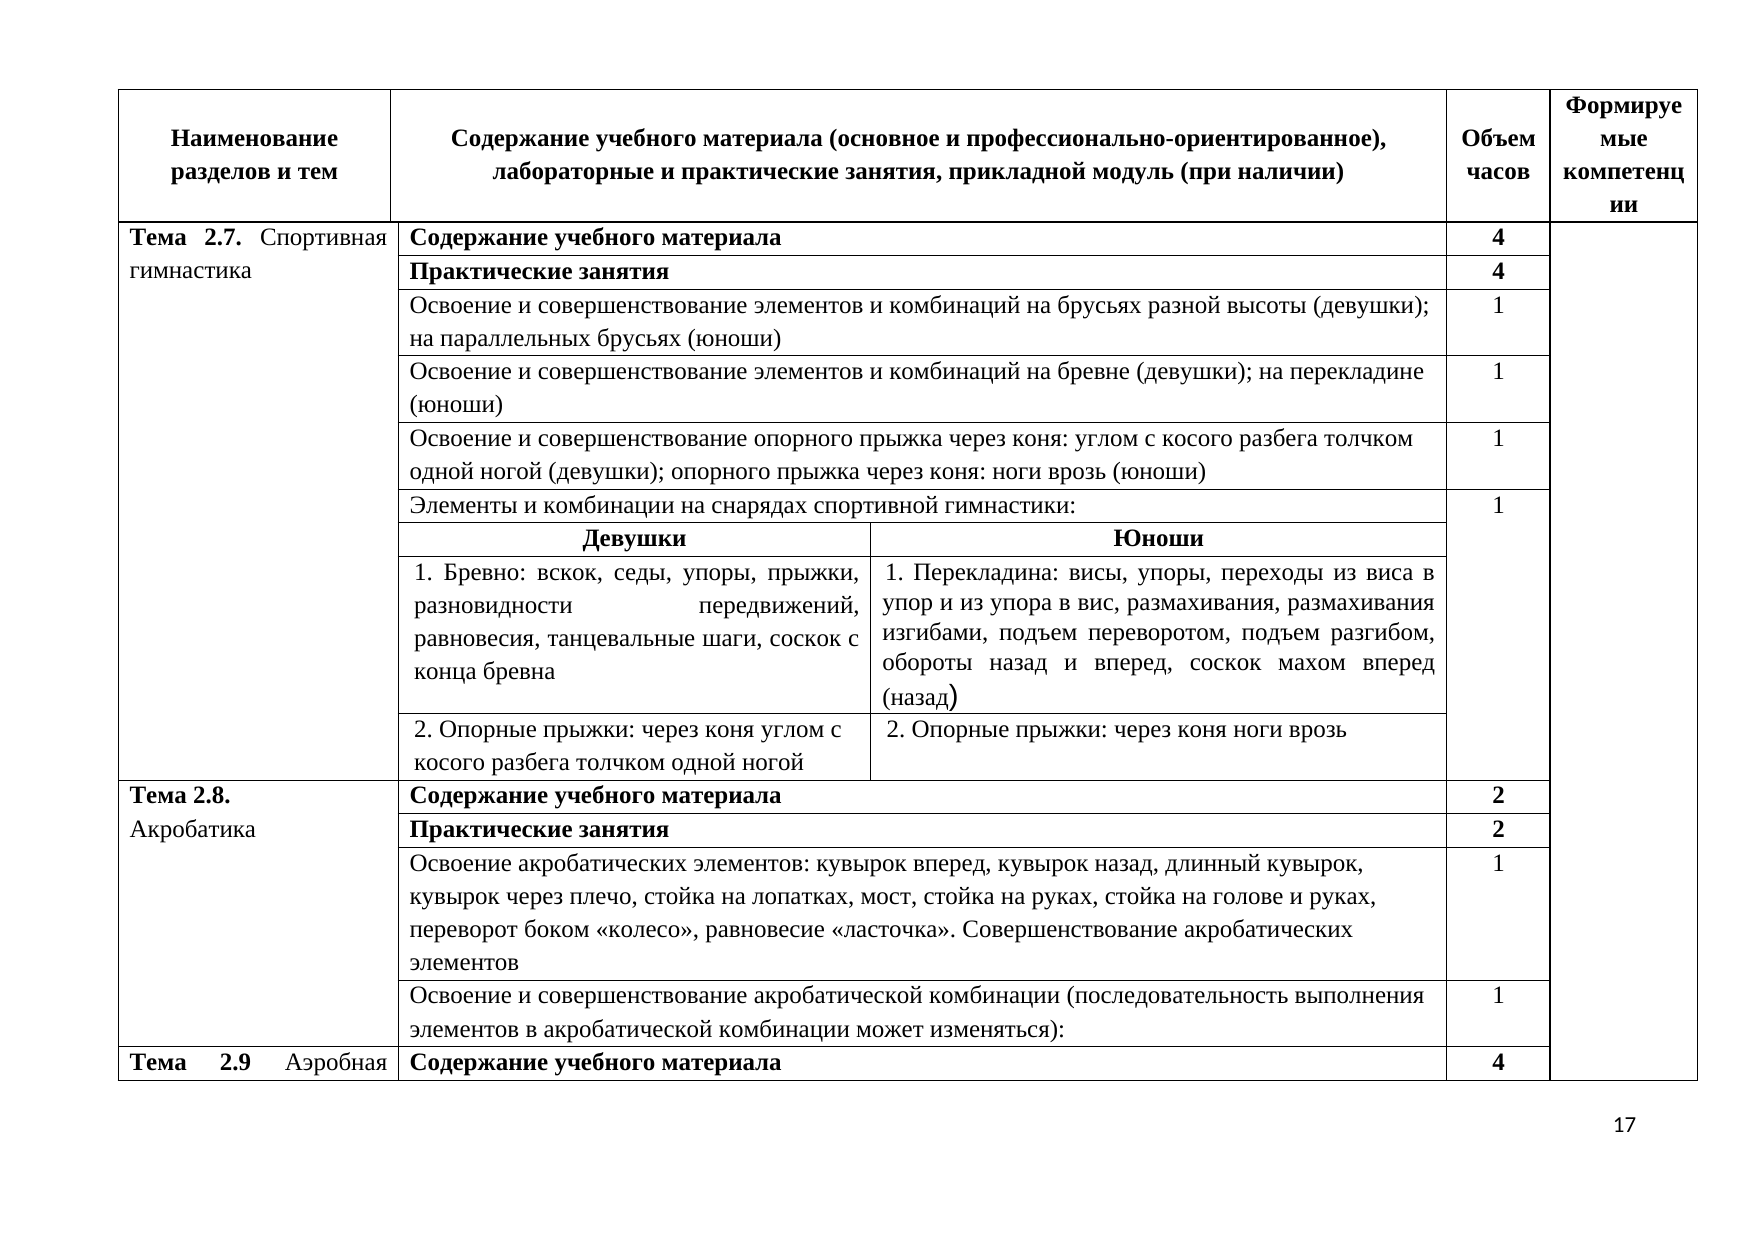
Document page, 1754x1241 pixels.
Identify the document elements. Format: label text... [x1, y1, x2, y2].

table_cell 1 [1447, 981, 1549, 1046]
table_header Объем часов [1447, 90, 1549, 221]
table_cell Освоение акробатических элементов: кувырок вперед, кувырок назад, длинный кувырок, кувырок через плечо, стойка на лопатках, мост, стойка на руках, стойка на голове и руках, переворот боком «колесо», равновесие «ласточка». Совершенствование акробатических элементов [399, 848, 1446, 979]
table_cell Практические занятия [399, 256, 1446, 289]
table_cell 1 [1447, 848, 1549, 979]
table_cell Тема 2.7. Спортивная гимнастика [119, 223, 398, 779]
table_cell Содержание учебного материала [399, 223, 1446, 255]
table_cell Практические занятия [399, 814, 1446, 847]
table_cell Освоение и совершенствование элементов и комбинаций на бревне (девушки); на перекладине (юноши) [399, 356, 1446, 422]
table_cell Тема 2.9 Аэробная гимнастика [119, 1047, 398, 1080]
table_cell Девушки [399, 523, 870, 556]
table_cell Юноши [871, 523, 1446, 556]
table_cell 4 [1447, 223, 1549, 255]
table_cell Содержание учебного материала [399, 781, 1446, 813]
table_cell Тема 2.8. Акробатика [119, 781, 398, 1046]
table_cell 4 [1447, 1047, 1549, 1080]
table_cell 1. Перекладина: висы, упоры, переходы из виса в упор и из упора в вис, размахивания, размахивания изгибами, подъем переворотом, подъем разгибом, обороты назад и вперед, соскок махом вперед (назад) [871, 557, 1446, 713]
table_cell 2 [1447, 814, 1549, 847]
table_cell Освоение и совершенствование опорного прыжка через коня: углом с косого разбега толчком одной ногой (девушки); опорного прыжка через коня: ноги врозь (юноши) [399, 423, 1446, 489]
table_cell 2 [1447, 781, 1549, 813]
table_cell 1 [1447, 356, 1549, 422]
table_cell Освоение и совершенствование элементов и комбинаций на брусьях разной высоты (девушки); на параллельных брусьях (юноши) [399, 290, 1446, 355]
table_cell 2. Опорные прыжки: через коня ноги врозь [871, 714, 1446, 779]
table_header Содержание учебного материала (основное и профессионально-ориентированное), лабораторные и практические занятия, прикладной модуль (при наличии) [391, 90, 1446, 221]
table_cell 1 [1447, 423, 1549, 489]
table_cell 1 [1447, 290, 1549, 355]
table_cell 2. Опорные прыжки: через коня углом с косого разбега толчком одной ногой [399, 714, 870, 779]
table_cell Элементы и комбинации на снарядах спортивной гимнастики: [399, 490, 1446, 522]
table_header Наименование разделов и тем [119, 90, 390, 221]
table_cell Освоение и совершенствование акробатической комбинации (последовательность выполнения элементов в акробатической комбинации может изменяться): [399, 981, 1446, 1046]
table_cell 4 [1447, 256, 1549, 289]
table_cell 1. Бревно: вскок, седы, упоры, прыжки, разновидности передвижений, равновесия, танцевальные шаги, соскок с конца бревна [399, 557, 870, 713]
table_cell 1 [1447, 490, 1549, 779]
table_cell Содержание учебного материала [399, 1047, 1446, 1080]
table_header Формируемые компетенции [1551, 90, 1697, 221]
